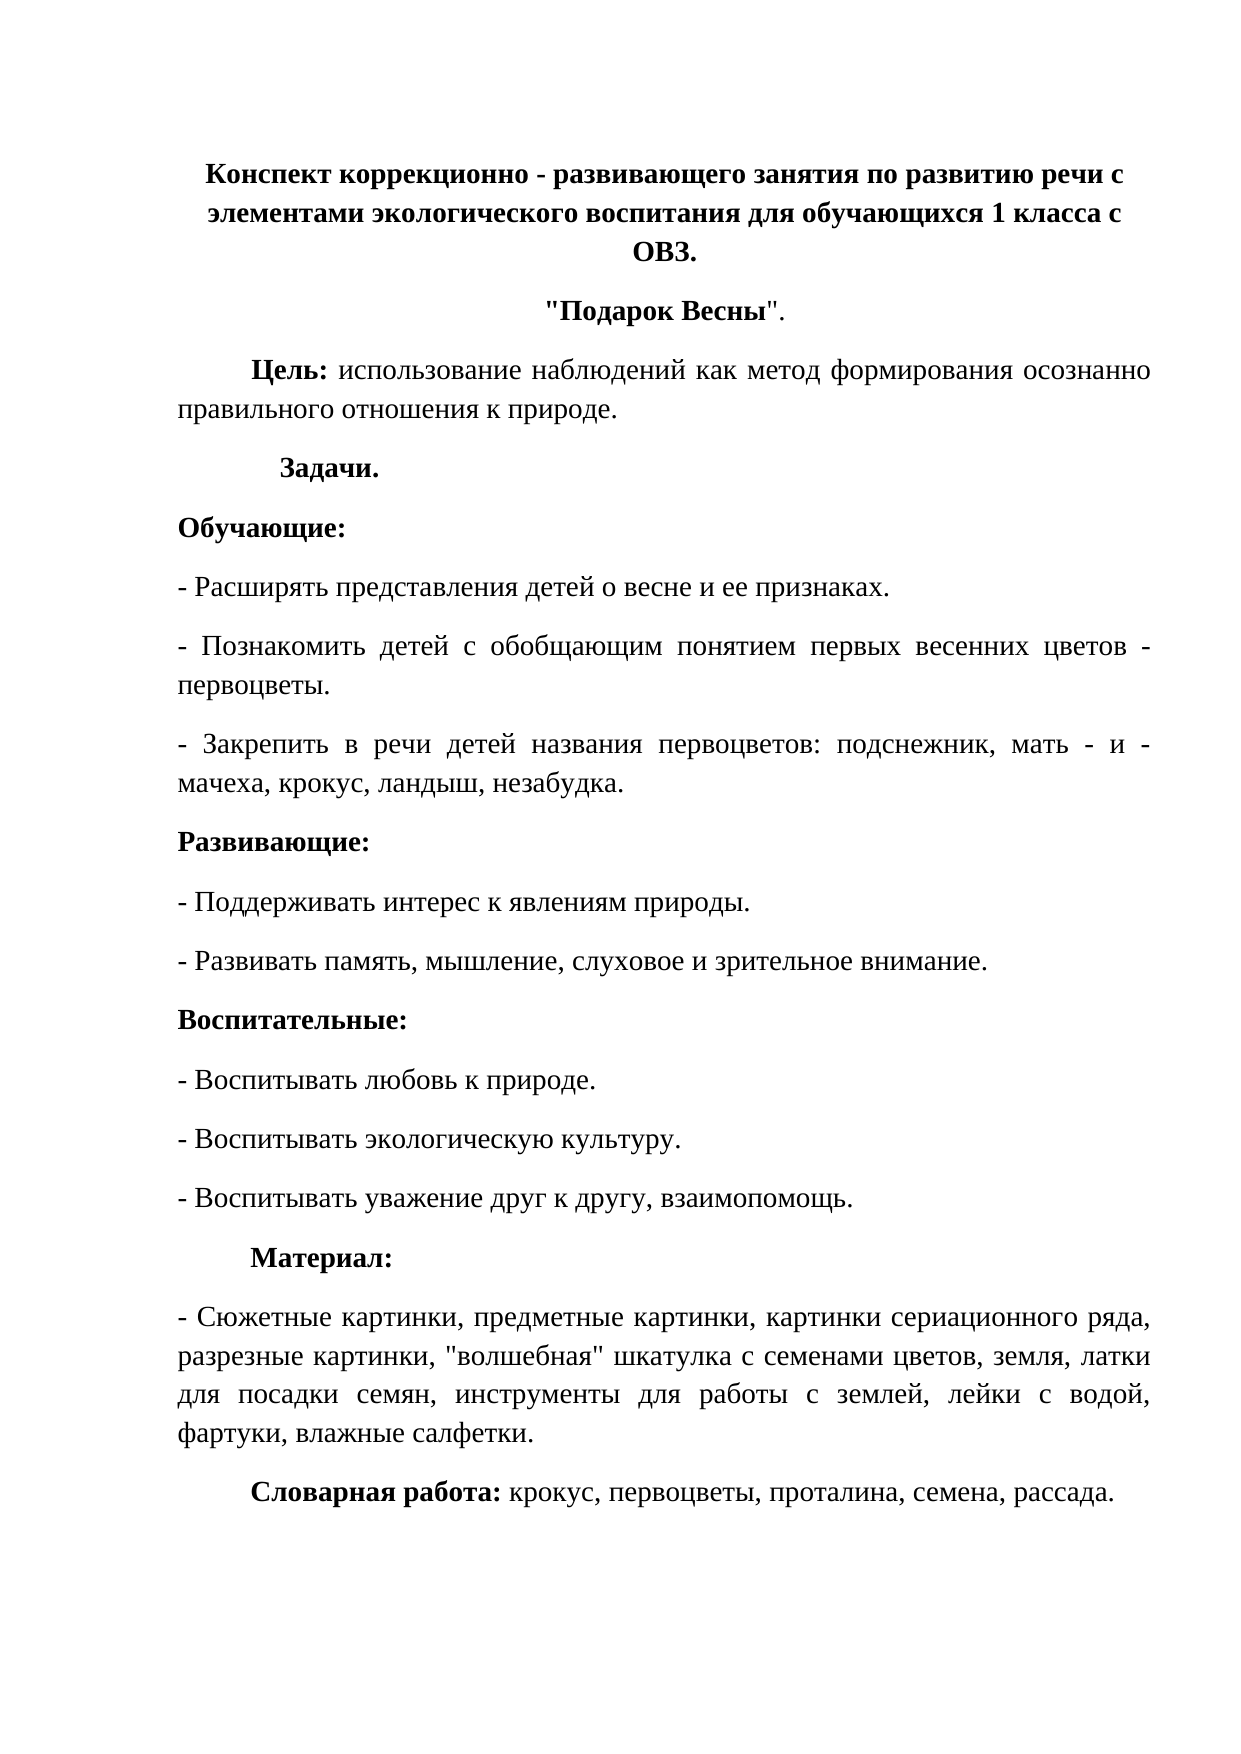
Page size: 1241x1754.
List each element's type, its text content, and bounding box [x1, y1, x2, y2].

text Задачи. [177, 450, 1152, 484]
text Обучающие: [177, 510, 1152, 543]
text "Подарок Весны". [177, 293, 1152, 327]
text Конспект коррекционно - развивающего занятия по развитию речи с элементами экологического воспитания для обучающихся 1 класса с ОВЗ. [177, 157, 1152, 267]
text - Расширять представления детей о весне и ее признаках. [177, 569, 1152, 603]
text - Воспитывать уважение друг к другу, взаимопомощь. [177, 1181, 1152, 1214]
text - Развивать память, мышление, слуховое и зрительное внимание. [177, 943, 1152, 977]
text - Сюжетные картинки, предметные картинки, картинки сериационного ряда, разрезные картинки, "волшебная" шкатулка с семенами цветов, земля, латки для посадки семян, инструменты для работы с землей, лейки с водой, фартуки, влажные салфетки. [177, 1299, 1152, 1448]
text - Поддерживать интерес к явлениям природы. [177, 884, 1152, 917]
text Материал: [177, 1240, 1152, 1273]
text Развивающие: [177, 824, 1152, 858]
text Воспитательные: [177, 1002, 1152, 1036]
text - Познакомить детей с обобщающим понятием первых весенних цветов - первоцветы. [177, 628, 1152, 701]
text - Закрепить в речи детей названия первоцветов: подснежник, мать - и - мачеха, крокус, ландыш, незабудка. [177, 726, 1152, 798]
text - Воспитывать любовь к природе. [177, 1062, 1152, 1095]
text Цель: использование наблюдений как метод формирования осознанно правильного отношения к природе. [177, 352, 1152, 424]
text - Воспитывать экологическую культуру. [177, 1121, 1152, 1155]
text Словарная работа: крокус, первоцветы, проталина, семена, рассада. [177, 1474, 1152, 1508]
